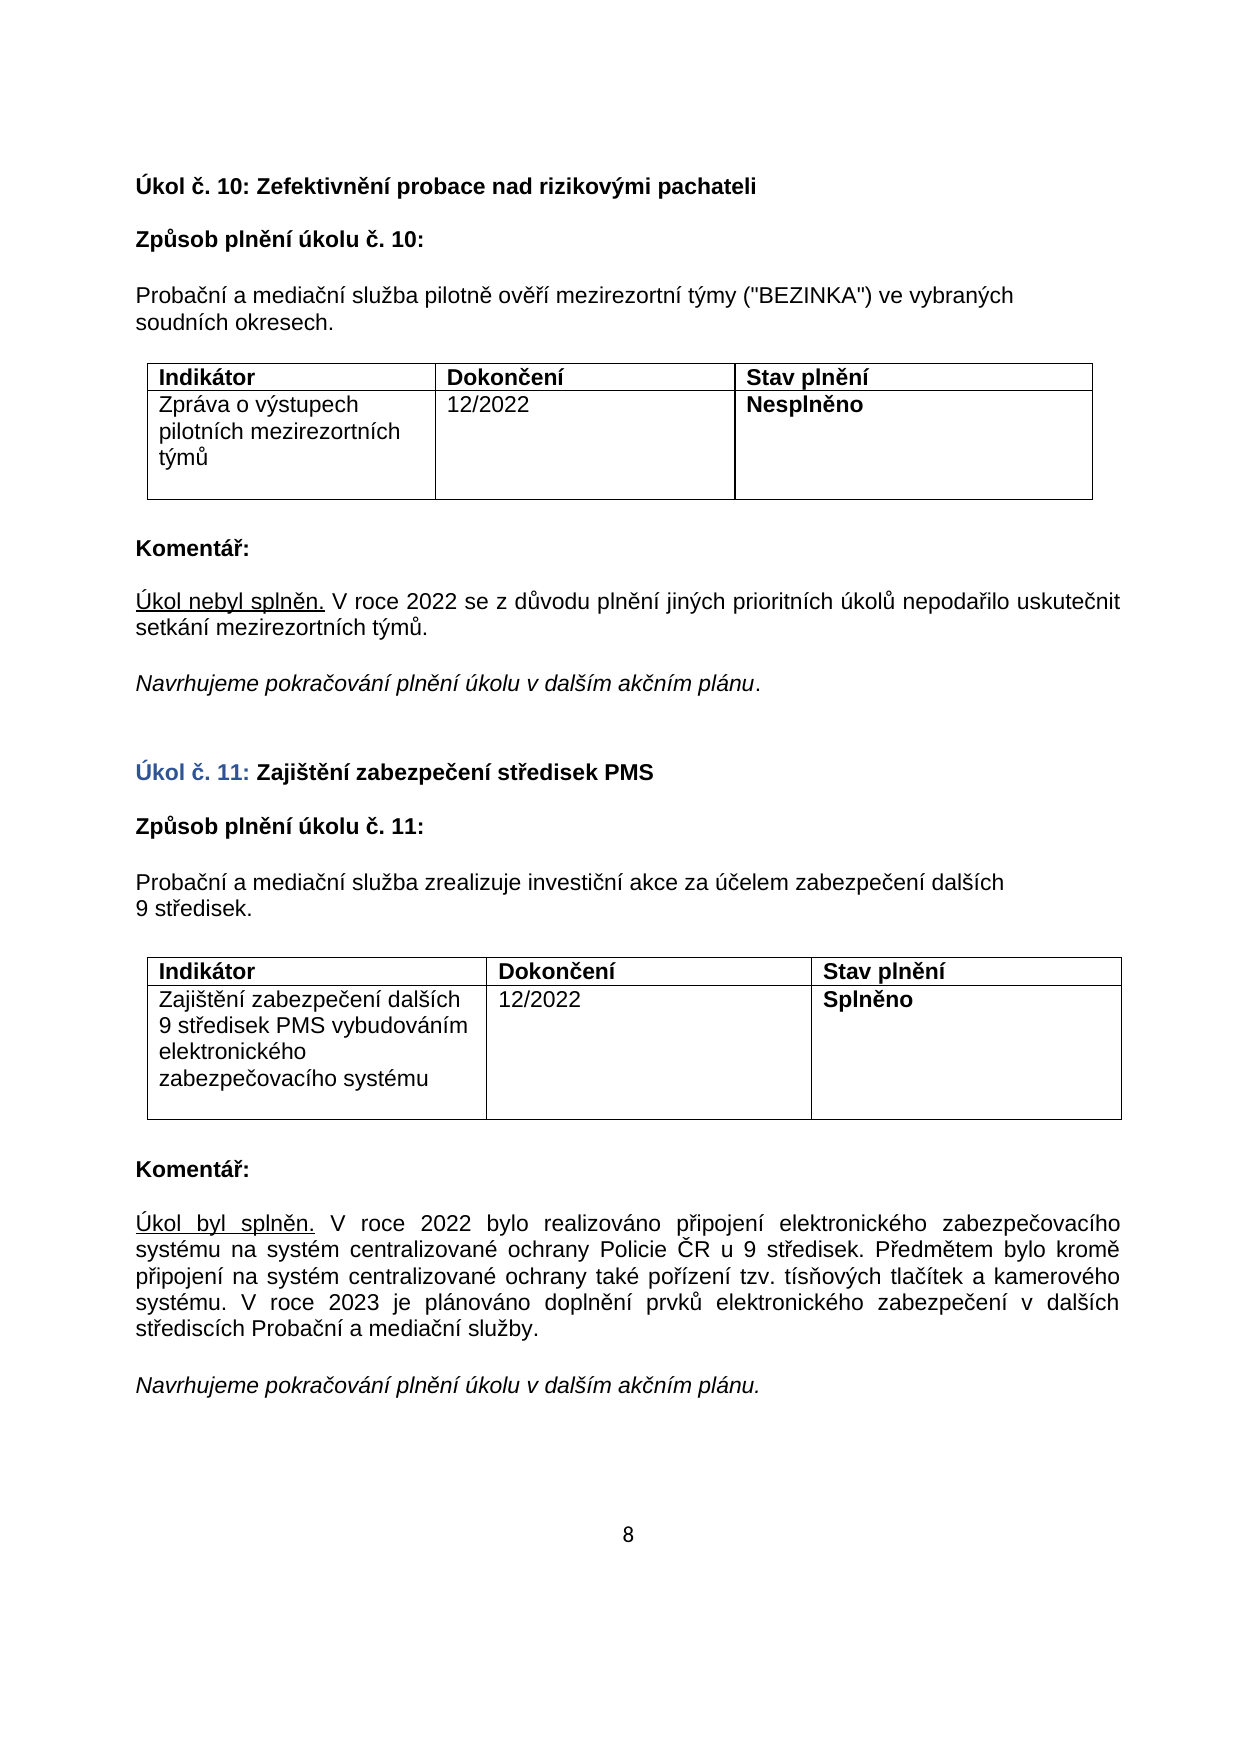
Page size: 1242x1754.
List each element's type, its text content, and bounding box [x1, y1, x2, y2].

text Komentář: [135, 1156, 1121, 1182]
table_header Dokončení [436, 364, 734, 390]
text Úkol nebyl splněn. V roce 2022 se z důvodu plnění jiných prioritních úkolů nepodařilo uskutečnit setkání mezirezortních týmů. [135, 588, 1121, 640]
text Úkol č. 11: Zajištění zabezpečení středisek PMS [135, 758, 1121, 785]
table_cell Nesplněno [736, 391, 1092, 498]
table_header Indikátor [148, 364, 435, 390]
table_cell 12/2022 [436, 391, 734, 498]
table_cell Zajištění zabezpečení dalších 9 středisek PMS vybudováním elektronického zabezpečovacího systému [148, 986, 486, 1119]
text Navrhujeme pokračování plnění úkolu v dalším akčním plánu. [135, 670, 1080, 697]
table_cell Splněno [812, 986, 1121, 1119]
text Komentář: [135, 535, 1121, 561]
table_header Indikátor [148, 958, 486, 984]
table_header Stav plnění [812, 958, 1121, 984]
text Probační a mediační služba pilotně ověří mezirezortní týmy ("BEZINKA") ve vybraných soudních okresech. [135, 282, 1080, 335]
table_cell Zpráva o výstupech pilotních mezirezortních týmů [148, 391, 435, 498]
text Probační a mediační služba zrealizuje investiční akce za účelem zabezpečení dalších 9 středisek. [135, 869, 1080, 922]
table_cell 12/2022 [487, 986, 811, 1119]
table_header Dokončení [487, 958, 811, 984]
text Způsob plnění úkolu č. 10: [135, 226, 1121, 252]
text Úkol byl splněn. V roce 2022 bylo realizováno připojení elektronického zabezpečovacího systému na systém centralizované ochrany Policie ČR u 9 středisek. Předmětem bylo kromě připojení na systém centralizované ochrany také pořízení tzv. tísňových tlačítek a kamerového systému. V roce 2023 je plánováno doplnění prvků elektronického zabezpečení v dalších střediscích Probační a mediační služby. [135, 1210, 1121, 1342]
text Způsob plnění úkolu č. 11: [135, 813, 1121, 839]
text Navrhujeme pokračování plnění úkolu v dalším akčním plánu. [135, 1372, 1080, 1398]
table_header Stav plnění [736, 364, 1092, 390]
text Úkol č. 10: Zefektivnění probace nad rizikovými pachateli [135, 173, 1121, 199]
